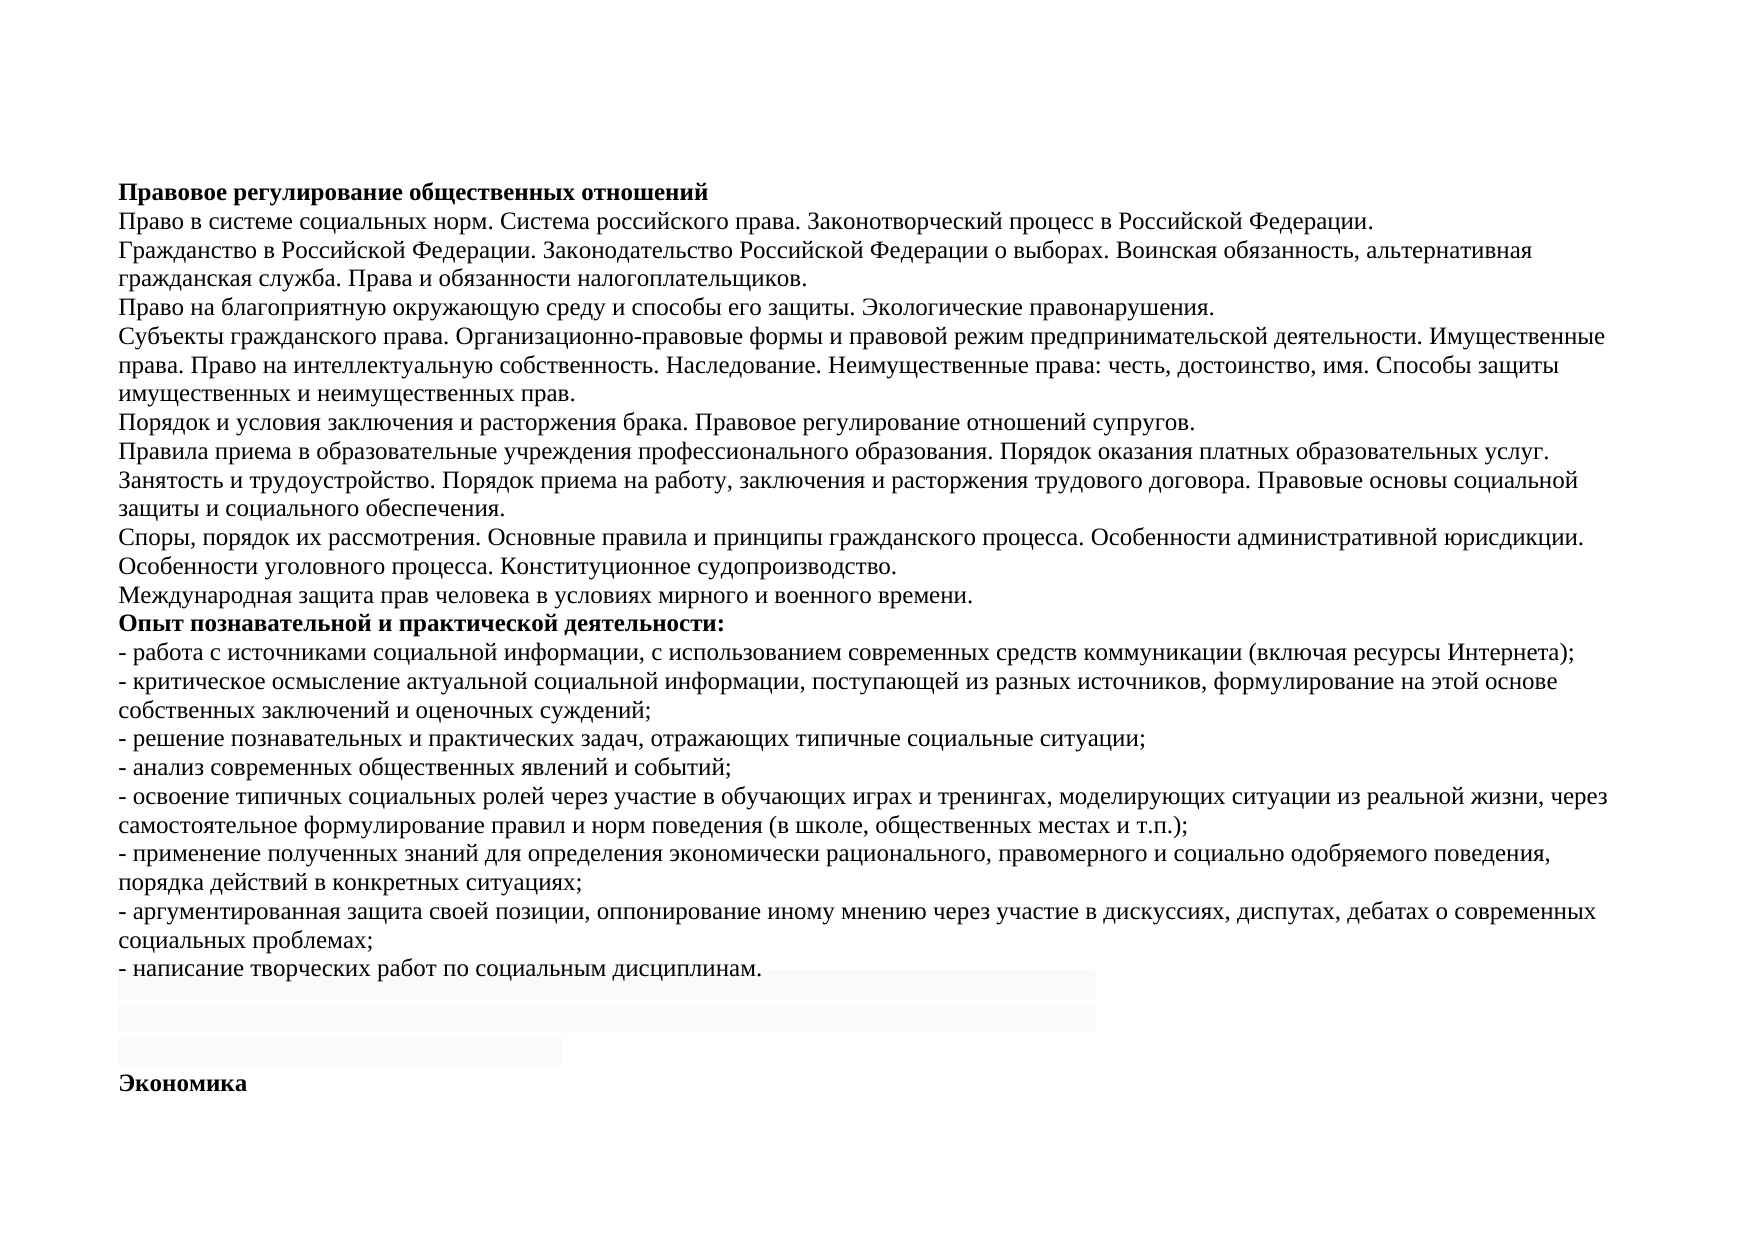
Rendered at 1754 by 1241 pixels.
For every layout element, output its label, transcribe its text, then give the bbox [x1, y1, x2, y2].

text - аргументированная защита своей позиции, оппонирование иному мнению через участие в дискуссиях, диспутах, дебатах о современных социальных проблемах; [118, 896, 1636, 953]
text Право в системе социальных норм. Система российского права. Законотворческий процесс в Российской Федерации. [118, 206, 1636, 235]
text - применение полученных знаний для определения экономически рационального, правомерного и социально одобряемого поведения, порядка действий в конкретных ситуациях; [118, 838, 1636, 896]
text Порядок и условия заключения и расторжения брака. Правовое регулирование отношений супругов. [118, 407, 1636, 436]
text Право на благоприятную окружающую среду и способы его защиты. Экологические правонарушения. [118, 292, 1636, 321]
text Международная защита прав человека в условиях мирного и военного времени. [118, 580, 1636, 608]
text - работа с источниками социальной информации, с использованием современных средств коммуникации (включая ресурсы Интернета); [118, 637, 1636, 666]
text Экономика [118, 1068, 1636, 1097]
text Правила приема в образовательные учреждения профессионального образования. Порядок оказания платных образовательных услуг. [118, 436, 1636, 465]
text Правовое регулирование общественных отношений [118, 177, 1636, 206]
text Опыт познавательной и практической деятельности: [118, 608, 1636, 637]
text Гражданство в Российской Федерации. Законодательство Российской Федерации о выборах. Воинская обязанность, альтернативная гражданская служба. Права и обязанности налогоплательщиков. [118, 235, 1636, 292]
text - написание творческих работ по социальным дисциплинам. [118, 953, 1636, 982]
text - критическое осмысление актуальной социальной информации, поступающей из разных источников, формулирование на этой основе собственных заключений и оценочных суждений; [118, 666, 1636, 723]
text Субъекты гражданского права. Организационно-правовые формы и правовой режим предпринимательской деятельности. Имущественные права. Право на интеллектуальную собственность. Наследование. Неимущественные права: честь, достоинство, имя. Способы защиты имущественных и неимущественных прав. [118, 321, 1636, 407]
text Споры, порядок их рассмотрения. Основные правила и принципы гражданского процесса. Особенности административной юрисдикции. Особенности уголовного процесса. Конституционное судопроизводство. [118, 522, 1636, 580]
text - анализ современных общественных явлений и событий; [118, 752, 1636, 781]
text Занятость и трудоустройство. Порядок приема на работу, заключения и расторжения трудового договора. Правовые основы социальной защиты и социального обеспечения. [118, 465, 1636, 522]
text - решение познавательных и практических задач, отражающих типичные социальные ситуации; [118, 723, 1636, 752]
text - освоение типичных социальных ролей через участие в обучающих играх и тренингах, моделирующих ситуации из реальной жизни, через самостоятельное формулирование правил и норм поведения (в школе, общественных местах и т.п.); [118, 781, 1636, 838]
